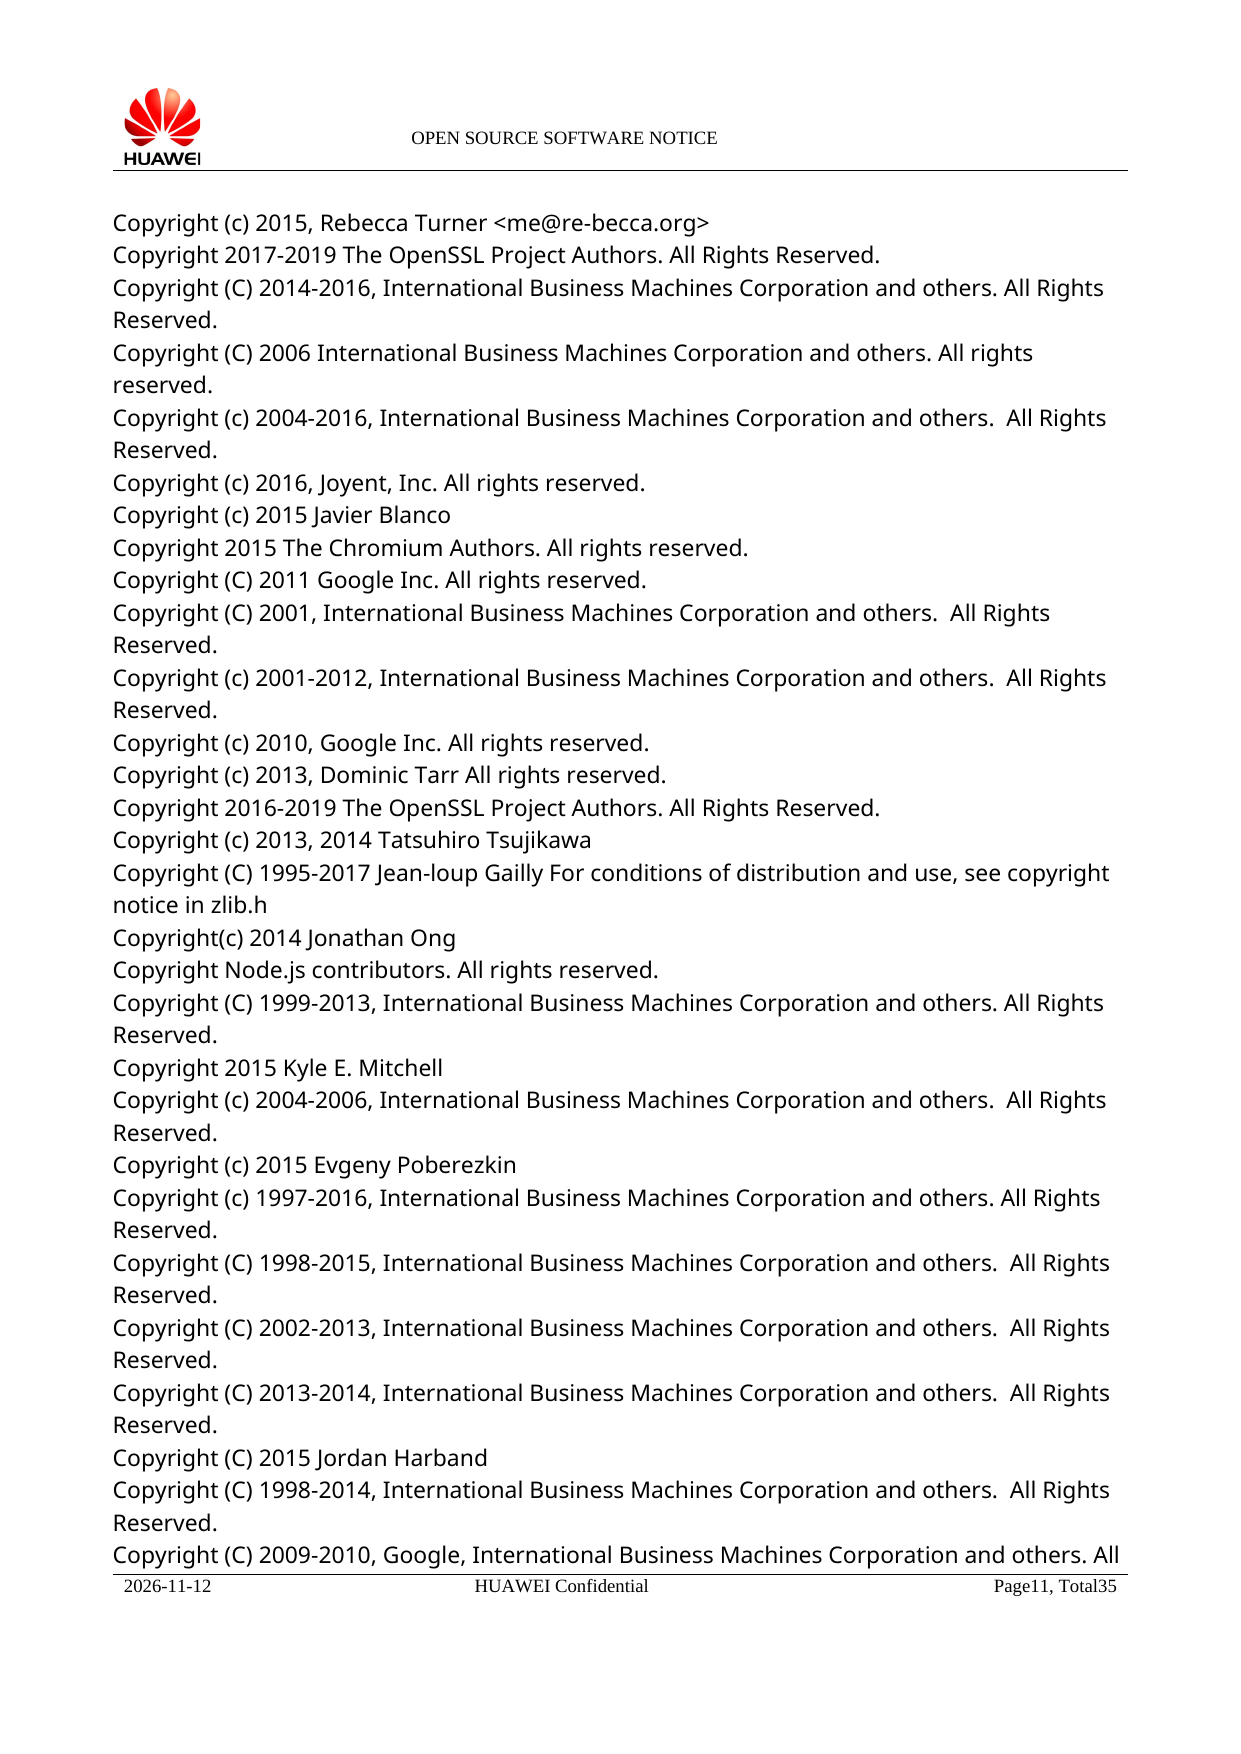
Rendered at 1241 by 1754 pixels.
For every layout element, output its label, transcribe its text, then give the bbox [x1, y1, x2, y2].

picture [124, 88, 201, 165]
